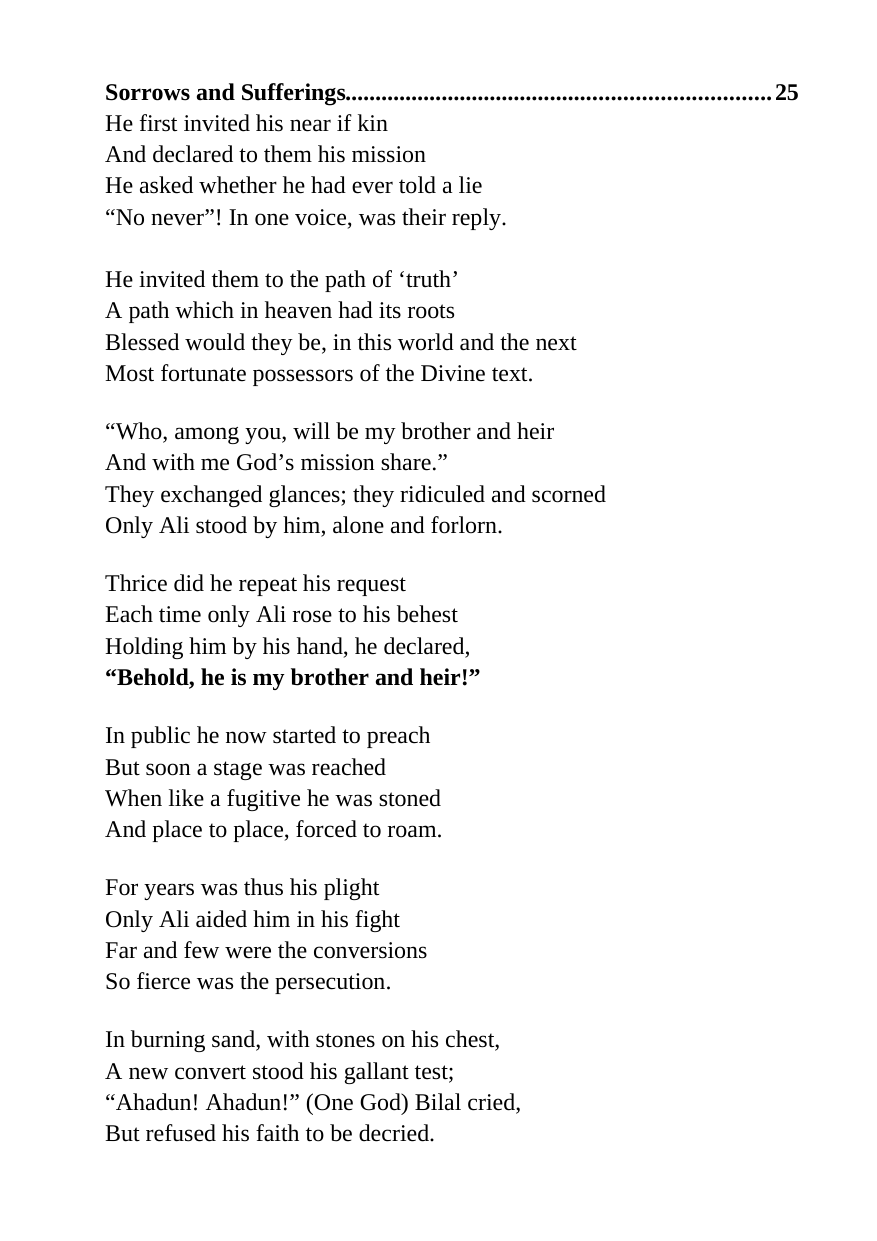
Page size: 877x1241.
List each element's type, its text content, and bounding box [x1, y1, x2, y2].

text In public he now started to preach [105, 719, 802, 750]
text “Who, among you, will be my brother and heir [105, 414, 802, 446]
text They exchanged glances; they ridiculed and scorned [105, 477, 802, 508]
text “Behold, he is my brother and heir!” [105, 660, 802, 692]
text Thrice did he repeat his request [105, 567, 802, 598]
text “No never”! In one voice, was their reply. [105, 200, 802, 231]
text So fierce was the persecution. [105, 964, 802, 996]
text He invited them to the path of ‘truth’ [105, 262, 802, 294]
text Only Ali stood by him, alone and forlorn. [105, 508, 802, 539]
text A path which in heaven had its roots [105, 294, 802, 325]
text Most fortunate possessors of the Divine text. [105, 356, 802, 387]
text Only Ali aided him in his fight [105, 902, 802, 933]
text He asked whether he had ever told a lie [105, 169, 802, 200]
text But soon a stage was reached [105, 750, 802, 781]
text And with me God’s mission share.” [105, 446, 802, 477]
text Blessed would they be, in this world and the next [105, 325, 802, 356]
text Holding him by his hand, he declared, [105, 629, 802, 660]
text Far and few were the conversions [105, 933, 802, 964]
text And declared to them his mission [105, 137, 802, 169]
text “Ahadun! Ahadun!” (One God) Bilal cried, [105, 1085, 802, 1117]
text A new convert stood his gallant test; [105, 1054, 802, 1085]
text For years was thus his plight [105, 871, 802, 902]
text When like a fugitive he was stoned [105, 781, 802, 812]
text Each time only Ali rose to his behest [105, 598, 802, 629]
text And place to place, forced to roam. [105, 812, 802, 844]
text But refused his faith to be decried. [105, 1117, 802, 1148]
text He first invited his near if kin [105, 106, 802, 137]
text In burning sand, with stones on his chest, [105, 1023, 802, 1054]
